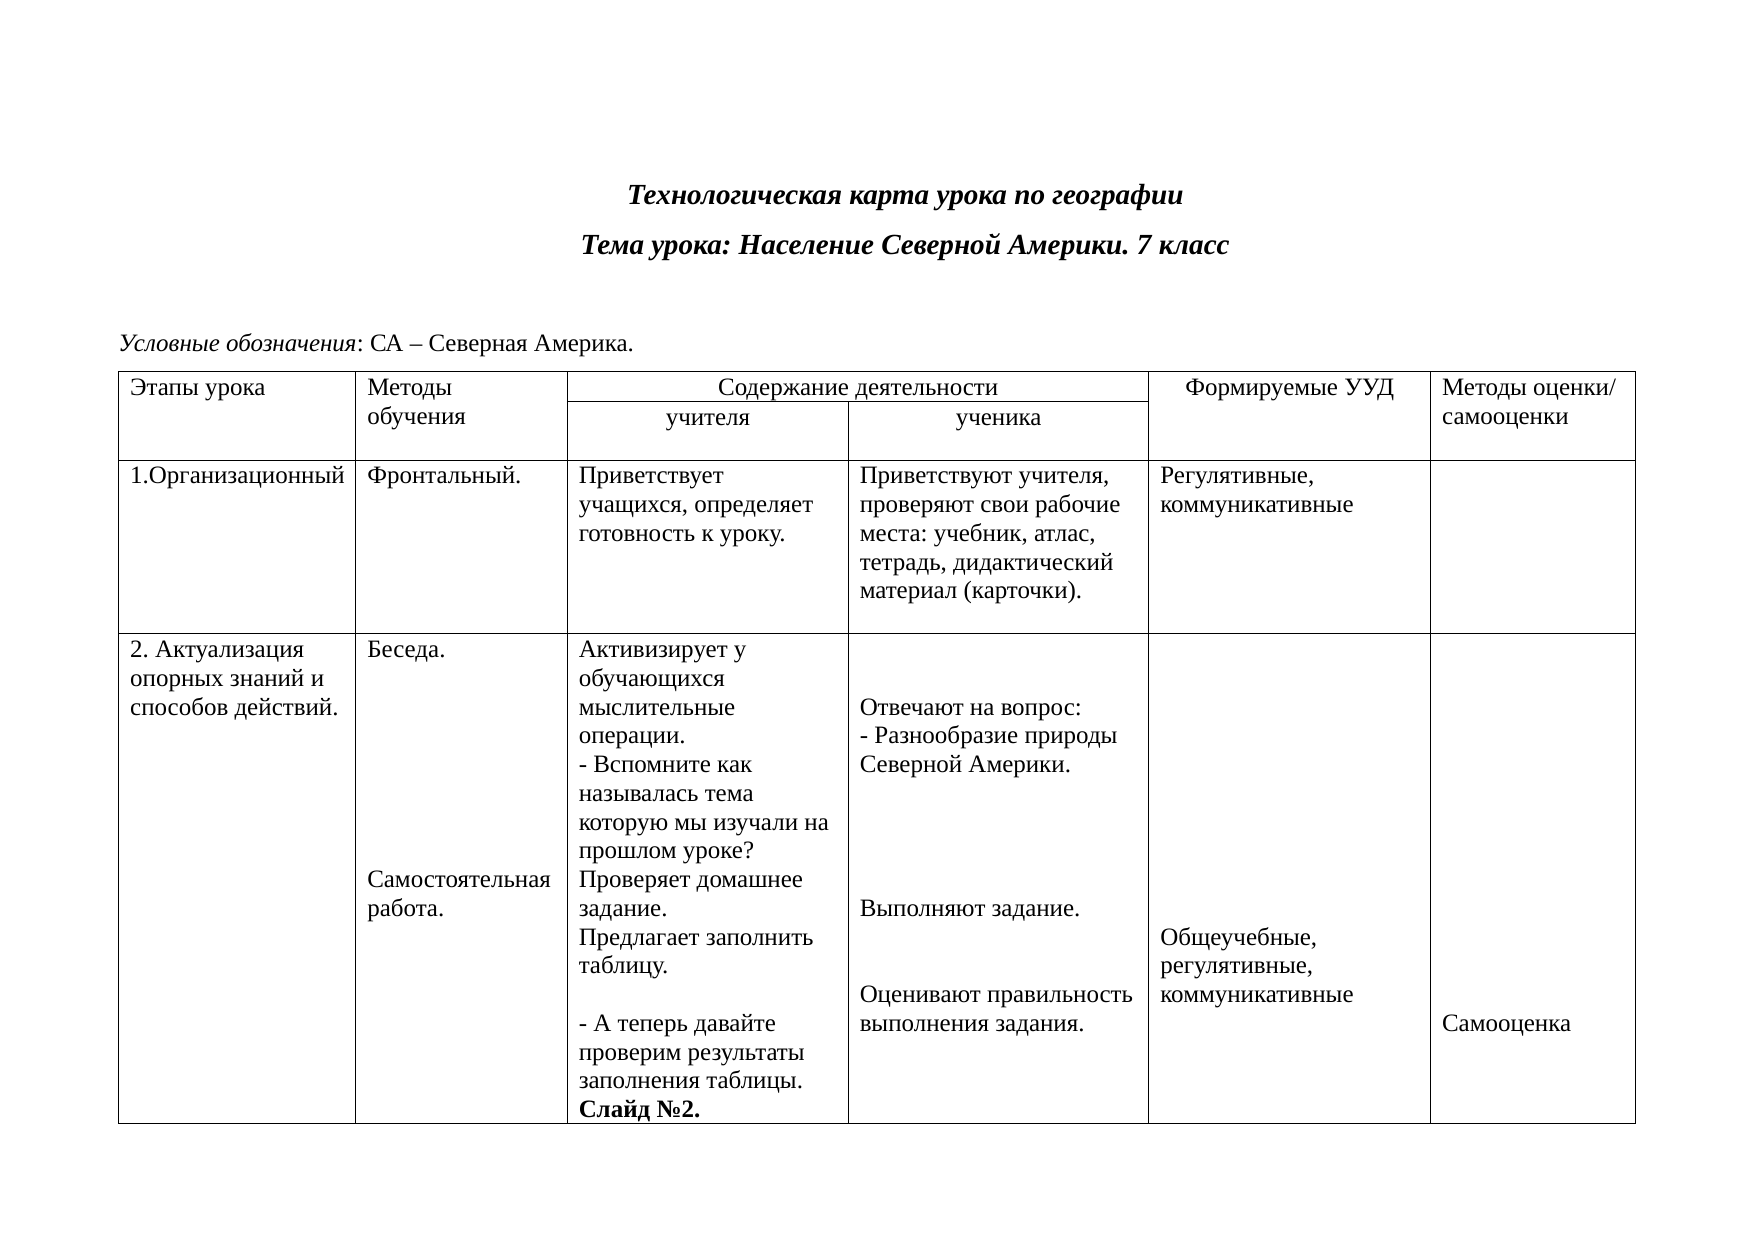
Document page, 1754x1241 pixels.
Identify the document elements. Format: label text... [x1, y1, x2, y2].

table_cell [568, 634, 848, 1123]
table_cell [849, 634, 1148, 1123]
table_cell учителя [568, 402, 848, 459]
table_cell Фронтальный. [356, 461, 567, 633]
table_header Методы обучения [356, 372, 567, 459]
table_cell Самооценка [1431, 634, 1635, 1123]
table_cell ученика [849, 402, 1148, 459]
table_header Формируемые УУД [1149, 372, 1430, 459]
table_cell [119, 634, 355, 1123]
text Технологическая карта урока по географии [118, 177, 1636, 211]
table_cell Приветствует учащихся, определяет готовность к уроку. [568, 461, 848, 633]
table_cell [1149, 634, 1430, 1123]
text Тема урока: Население Северной Америки. 7 класс [118, 227, 1636, 261]
table_cell 1.Организационный [119, 461, 355, 633]
table_header Содержание деятельности [568, 372, 1148, 401]
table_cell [356, 634, 567, 1123]
table_header Этапы урока [119, 372, 355, 459]
table_header Методы оценки/ самооценки [1431, 372, 1635, 459]
table_cell [1431, 461, 1635, 633]
table_cell Регулятивные, коммуникативные [1149, 461, 1430, 633]
text Условные обозначения: СА – Северная Америка. [118, 328, 1636, 357]
table_cell Приветствуют учителя, проверяют свои рабочие места: учебник, атлас, тетрадь, дидактический материал (карточки). [849, 461, 1148, 633]
